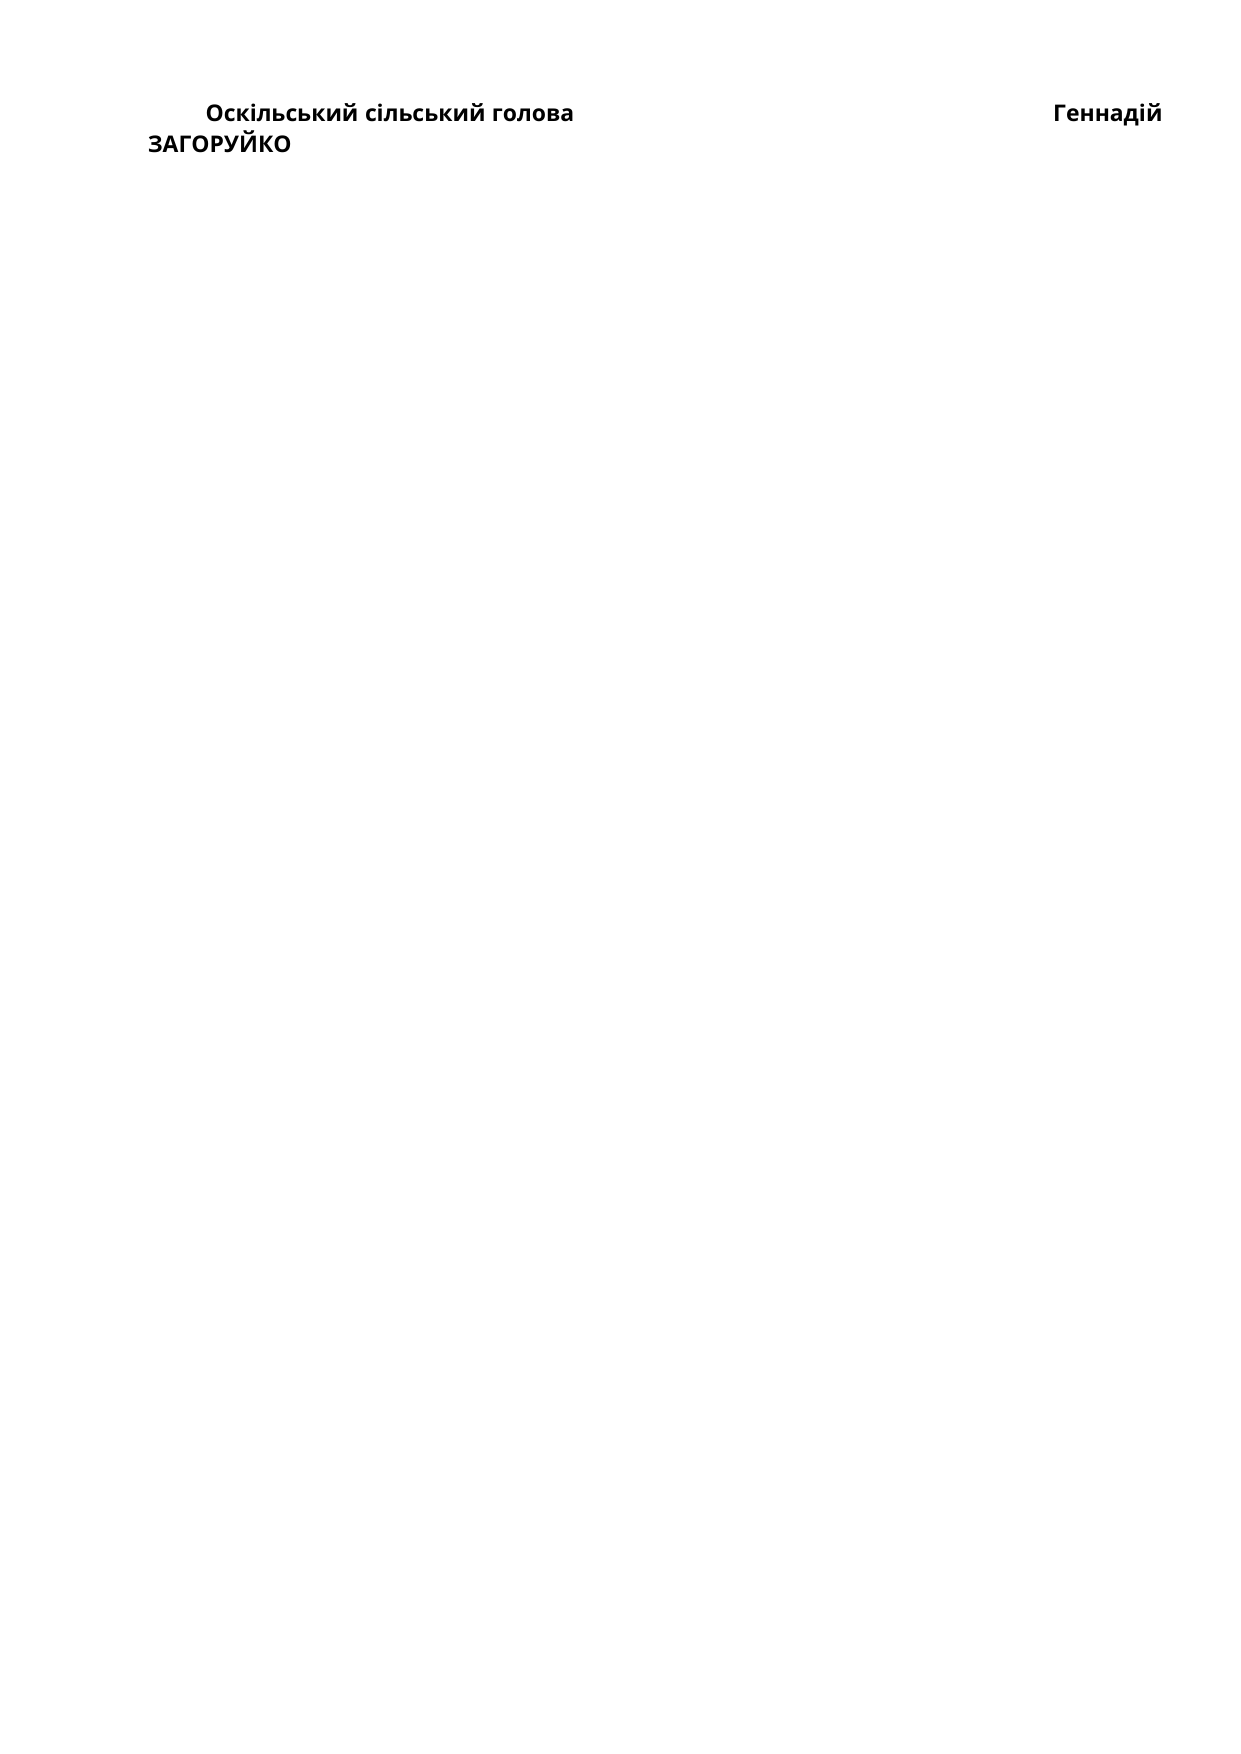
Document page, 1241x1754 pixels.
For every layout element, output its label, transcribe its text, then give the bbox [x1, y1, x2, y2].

text Оскільський сільський голова Геннадій ЗАГОРУЙКО [148, 97, 1169, 160]
